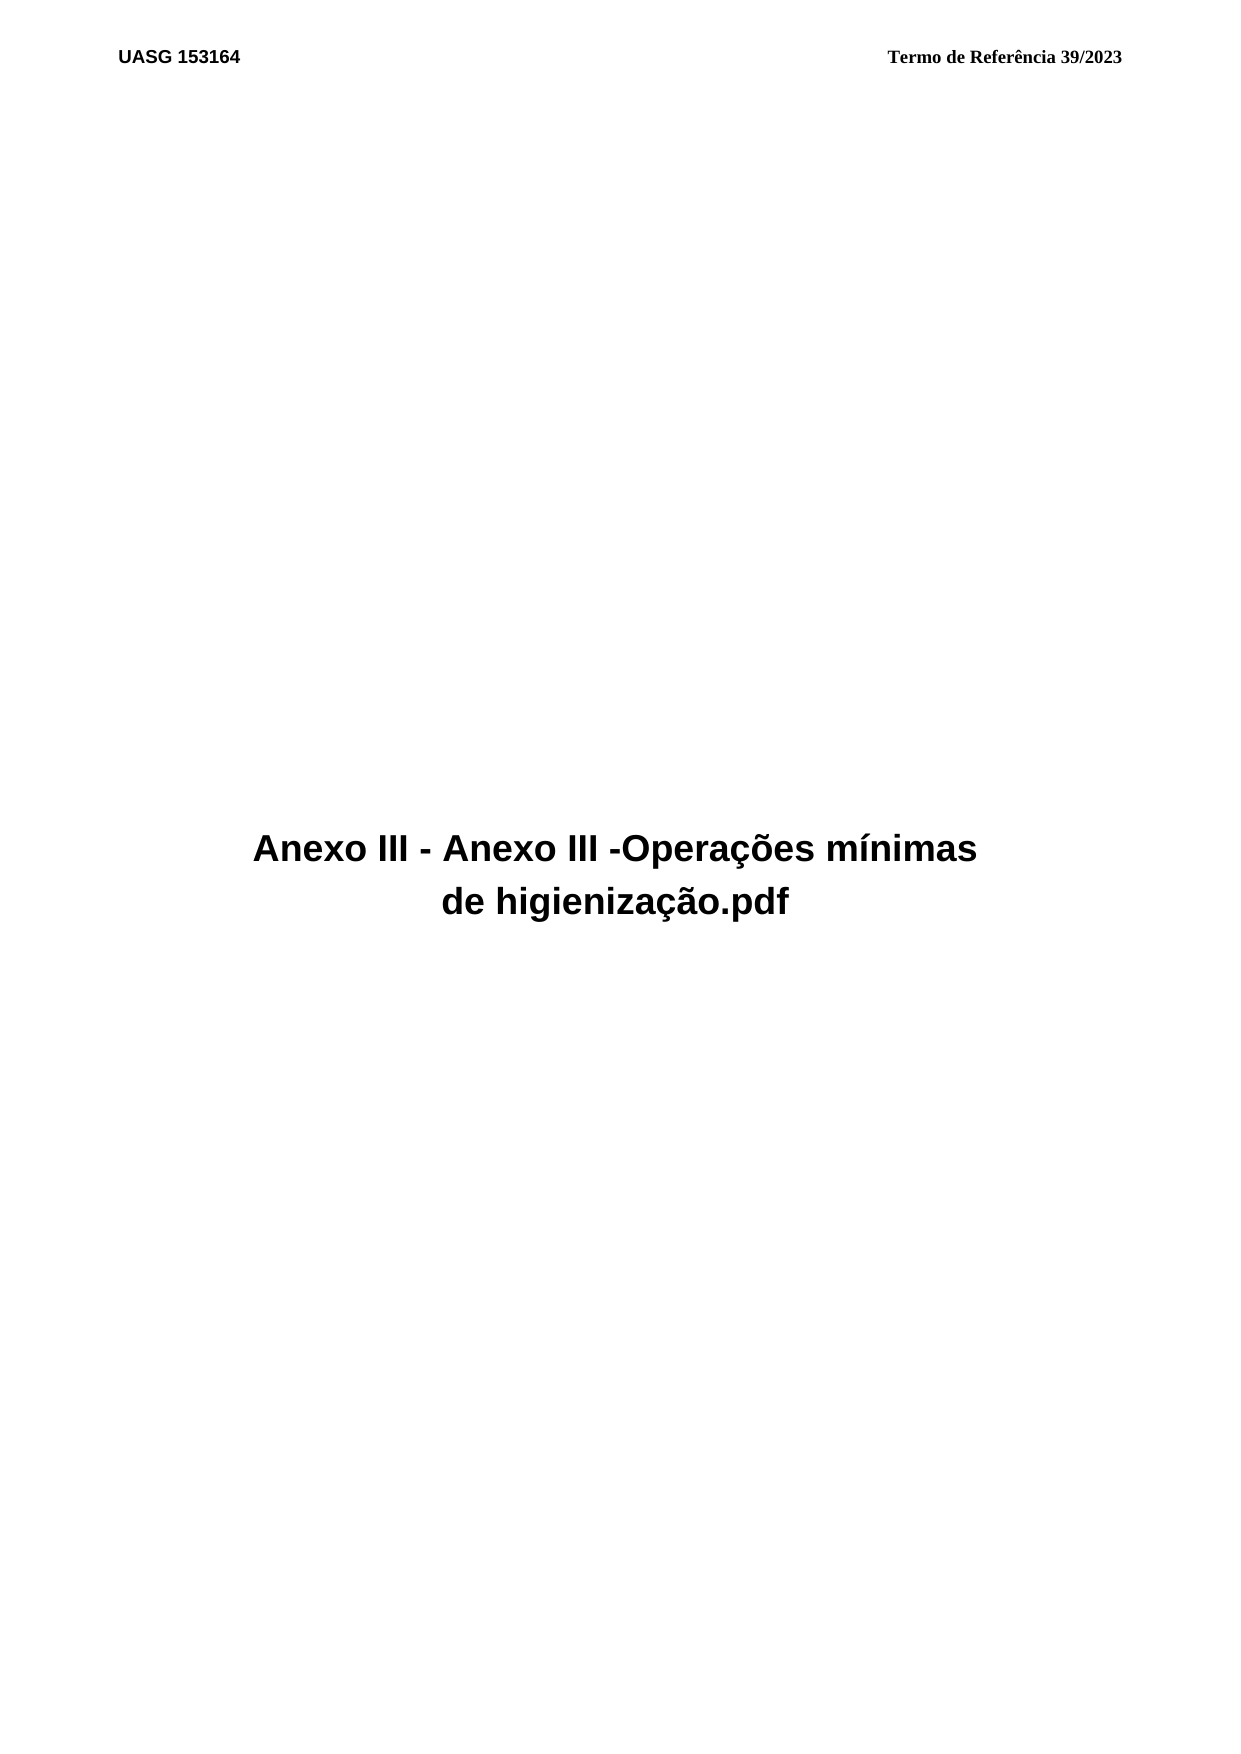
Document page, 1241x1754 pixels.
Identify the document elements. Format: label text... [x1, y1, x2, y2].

subtitle Anexo III - Anexo III -Operações mínimas de higienização.pdf [226, 827, 1004, 922]
text UASG 153164 Termo de Referência 39/2023 [106, 46, 1134, 68]
